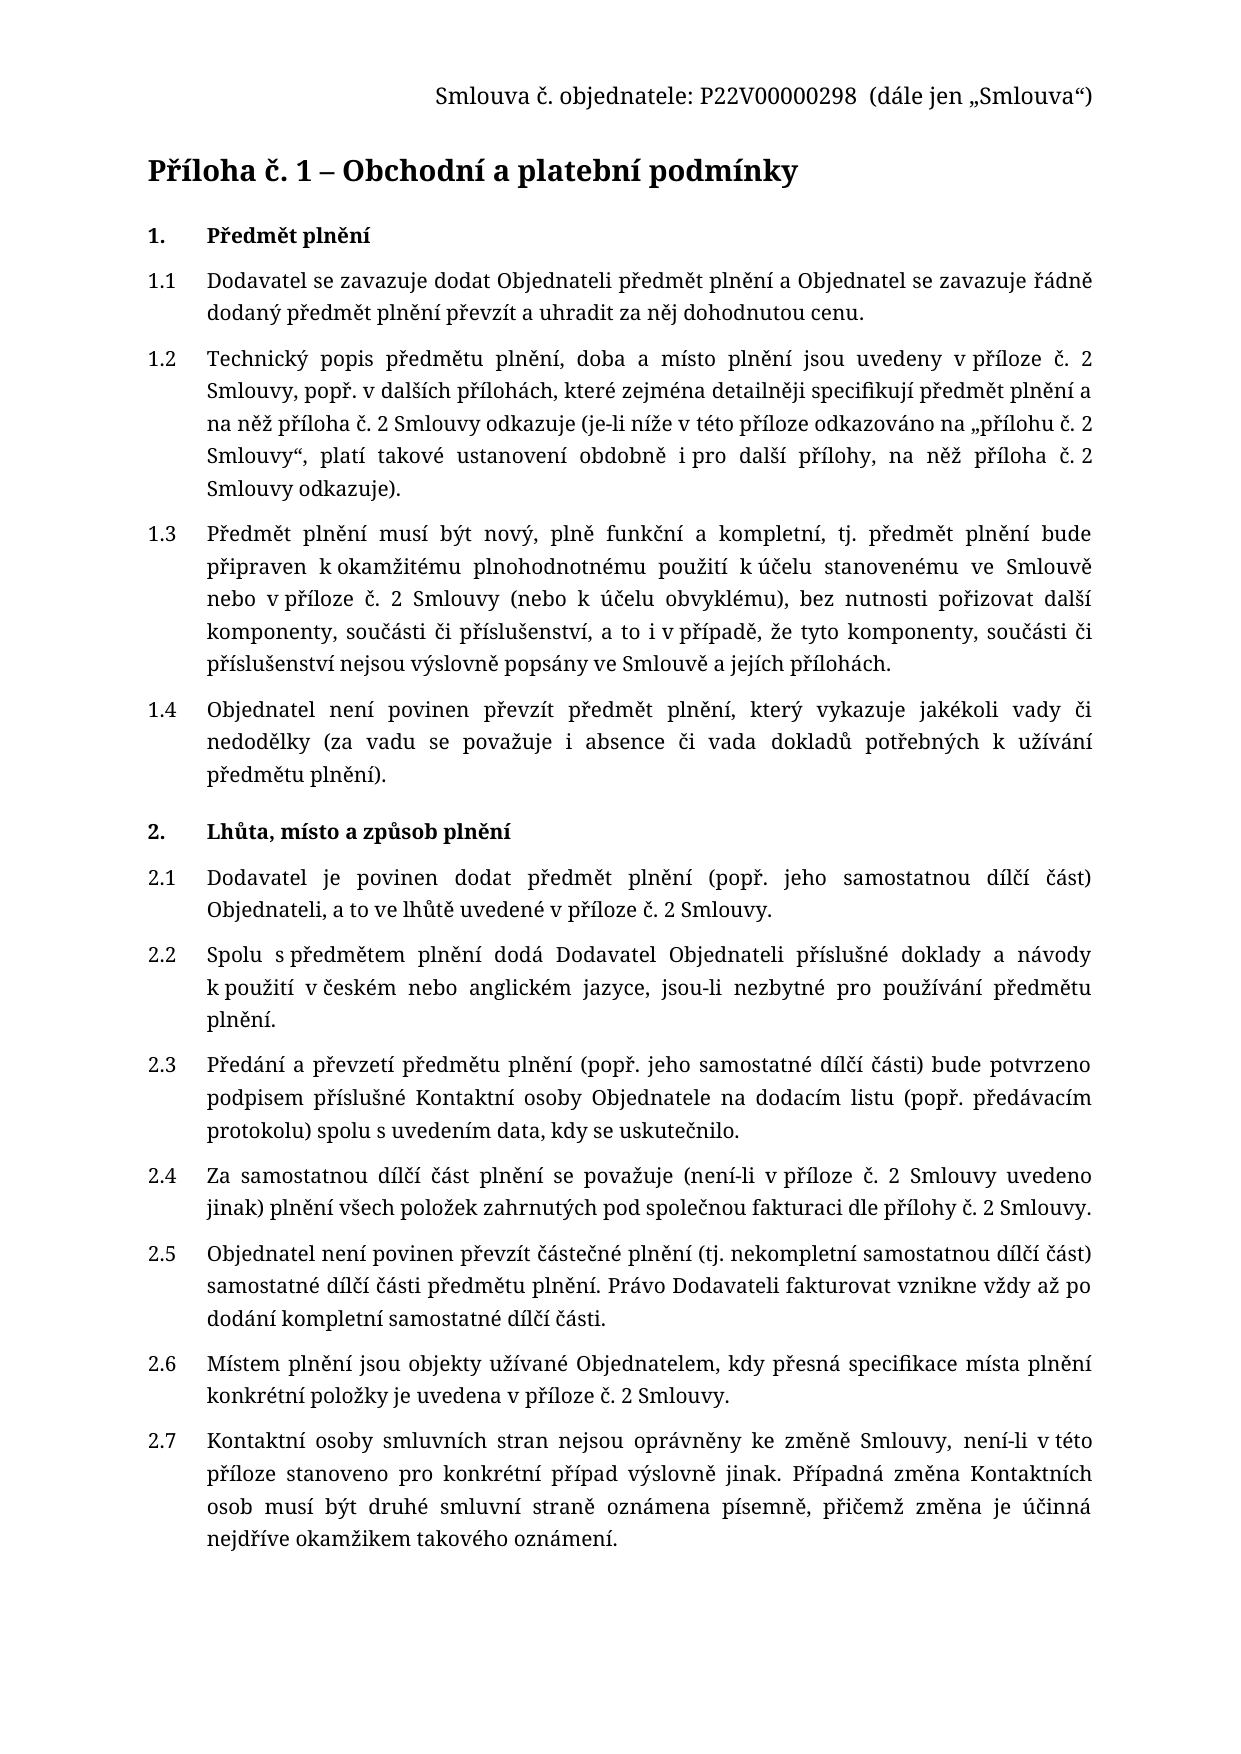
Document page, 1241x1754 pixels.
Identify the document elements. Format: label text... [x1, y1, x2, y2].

text Příloha č. 1 – Obchodní a platební podmínky [148, 150, 1093, 190]
list Předmět plnění [148, 221, 1093, 249]
list Předmět plnění musí být nový, plně funkční a kompletní, tj. předmět plnění bude připraven k okamžitému plnohodnotnému použití k účelu stanovenému ve Smlouvě nebo v příloze č. 2 Smlouvy (nebo k účelu obvyklému), bez nutnosti pořizovat další komponenty, součásti či příslušenství, a to i v případě, že tyto komponenty, součásti či příslušenství nejsou výslovně popsány ve Smlouvě a jejích přílohách. [148, 519, 1093, 678]
list Předání a převzetí předmětu plnění (popř. jeho samostatné dílčí části) bude potvrzeno podpisem příslušné Kontaktní osoby Objednatele na dodacím listu (popř. předávacím protokolu) spolu s uvedením data, kdy se uskutečnilo. [148, 1051, 1093, 1144]
list Technický popis předmětu plnění, doba a místo plnění jsou uvedeny v příloze č. 2 Smlouvy, popř. v dalších přílohách, které zejména detailněji specifikují předmět plnění a na něž příloha č. 2 Smlouvy odkazuje (je-li níže v této příloze odkazováno na „přílohu č. 2 Smlouvy“, platí takové ustanovení obdobně i pro další přílohy, na něž příloha č. 2 Smlouvy odkazuje). [148, 344, 1093, 502]
list Objednatel není povinen převzít částečné plnění (tj. nekompletní samostatnou dílčí část) samostatné dílčí části předmětu plnění. Právo Dodavateli fakturovat vznikne vždy až po dodání kompletní samostatné dílčí části. [148, 1239, 1093, 1332]
list Spolu s předmětem plnění dodá Dodavatel Objednateli příslušné doklady a návody k použití v českém nebo anglickém jazyce, jsou-li nezbytné pro používání předmětu plnění. [148, 940, 1093, 1034]
list Objednatel není povinen převzít předmět plnění, který vykazuje jakékoli vady či nedodělky (za vadu se považuje i absence či vada dokladů potřebných k užívání předmětu plnění). [148, 695, 1093, 788]
list Dodavatel je povinen dodat předmět plnění (popř. jeho samostatnou dílčí část) Objednateli, a to ve lhůtě uvedené v příloze č. 2 Smlouvy. [148, 863, 1093, 924]
list Dodavatel se zavazuje dodat Objednateli předmět plnění a Objednatel se zavazuje řádně dodaný předmět plnění převzít a uhradit za něj dohodnutou cenu. [148, 266, 1093, 327]
list Za samostatnou dílčí část plnění se považuje (není-li v příloze č. 2 Smlouvy uvedeno jinak) plnění všech položek zahrnutých pod společnou fakturaci dle přílohy č. 2 Smlouvy. [148, 1161, 1093, 1222]
list Kontaktní osoby smluvních stran nejsou oprávněny ke změně Smlouvy, není-li v této příloze stanoveno pro konkrétní případ výslovně jinak. Případná změna Kontaktních osob musí být druhé smluvní straně oznámena písemně, přičemž změna je účinná nejdříve okamžikem takového oznámení. [148, 1427, 1093, 1553]
list Lhůta, místo a způsob plnění [148, 817, 1093, 846]
list Místem plnění jsou objekty užívané Objednatelem, kdy přesná specifikace místa plnění konkrétní položky je uvedena v příloze č. 2 Smlouvy. [148, 1349, 1093, 1410]
